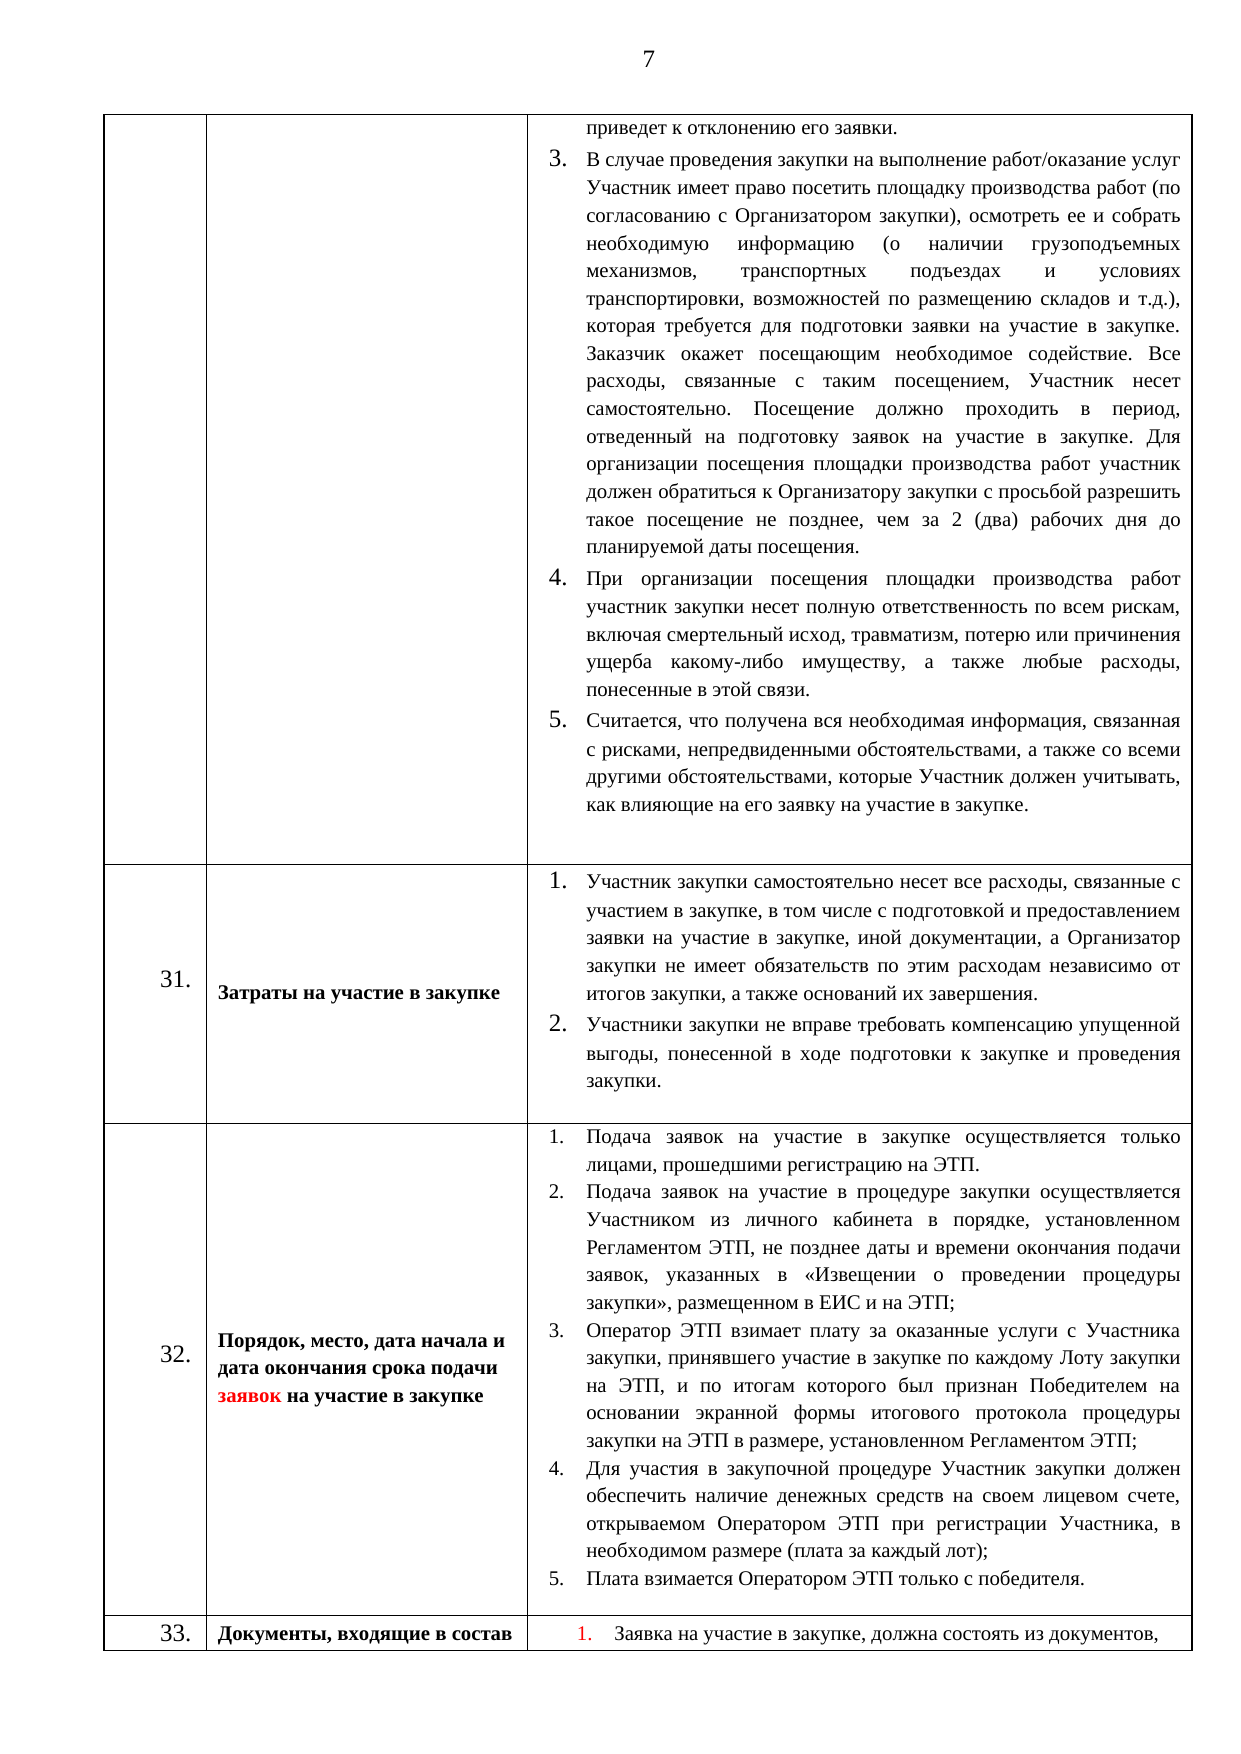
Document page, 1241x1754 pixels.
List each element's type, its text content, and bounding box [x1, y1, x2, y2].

table_cell [105, 115, 206, 864]
table_cell Подача заявок на участие в закупке осуществляется только лицами, прошедшими регистрацию на ЭТП. Подача заявок на участие в процедуре закупки осуществляется Участником из личного кабинета в порядке, установленном Регламентом ЭТП, не позднее даты и времени окончания подачи заявок, указанных в «Извещении о проведении процедуры закупки», размещенном в ЕИС и на ЭТП; Оператор ЭТП взимает плату за оказанные услуги с Участника закупки, принявшего участие в закупке по каждому Лоту закупки на ЭТП, и по итогам которого был признан Победителем на основании экранной формы итогового протокола процедуры закупки на ЭТП в размере, установленном Регламентом ЭТП; Для участия в закупочной процедуре Участник закупки должен обеспечить наличие денежных средств на своем лицевом счете, открываемом Оператором ЭТП при регистрации Участника, в необходимом размере (плата за каждый лот); Плата взимается Оператором ЭТП только с победителя. [528, 1124, 1191, 1615]
table_cell [105, 1124, 206, 1615]
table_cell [528, 1616, 1191, 1649]
table_cell [105, 865, 206, 1123]
table_cell Участник закупки самостоятельно несет все расходы, связанные с участием в закупке, в том числе с подготовкой и предоставлением заявки на участие в закупке, иной документации, а Организатор закупки не имеет обязательств по этим расходам независимо от итогов закупки, а также оснований их завершения. Участники закупки не вправе требовать компенсацию упущенной выгоды, понесенной в ходе подготовки к закупке и проведения закупки. [528, 865, 1191, 1123]
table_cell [528, 115, 1191, 864]
table_cell Порядок, место, дата начала и дата окончания срока подачи заявок на участие в закупке [207, 1124, 527, 1615]
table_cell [207, 115, 527, 864]
table_cell [105, 1616, 206, 1649]
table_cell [207, 1616, 527, 1649]
table_cell Затраты на участие в закупке [207, 865, 527, 1123]
